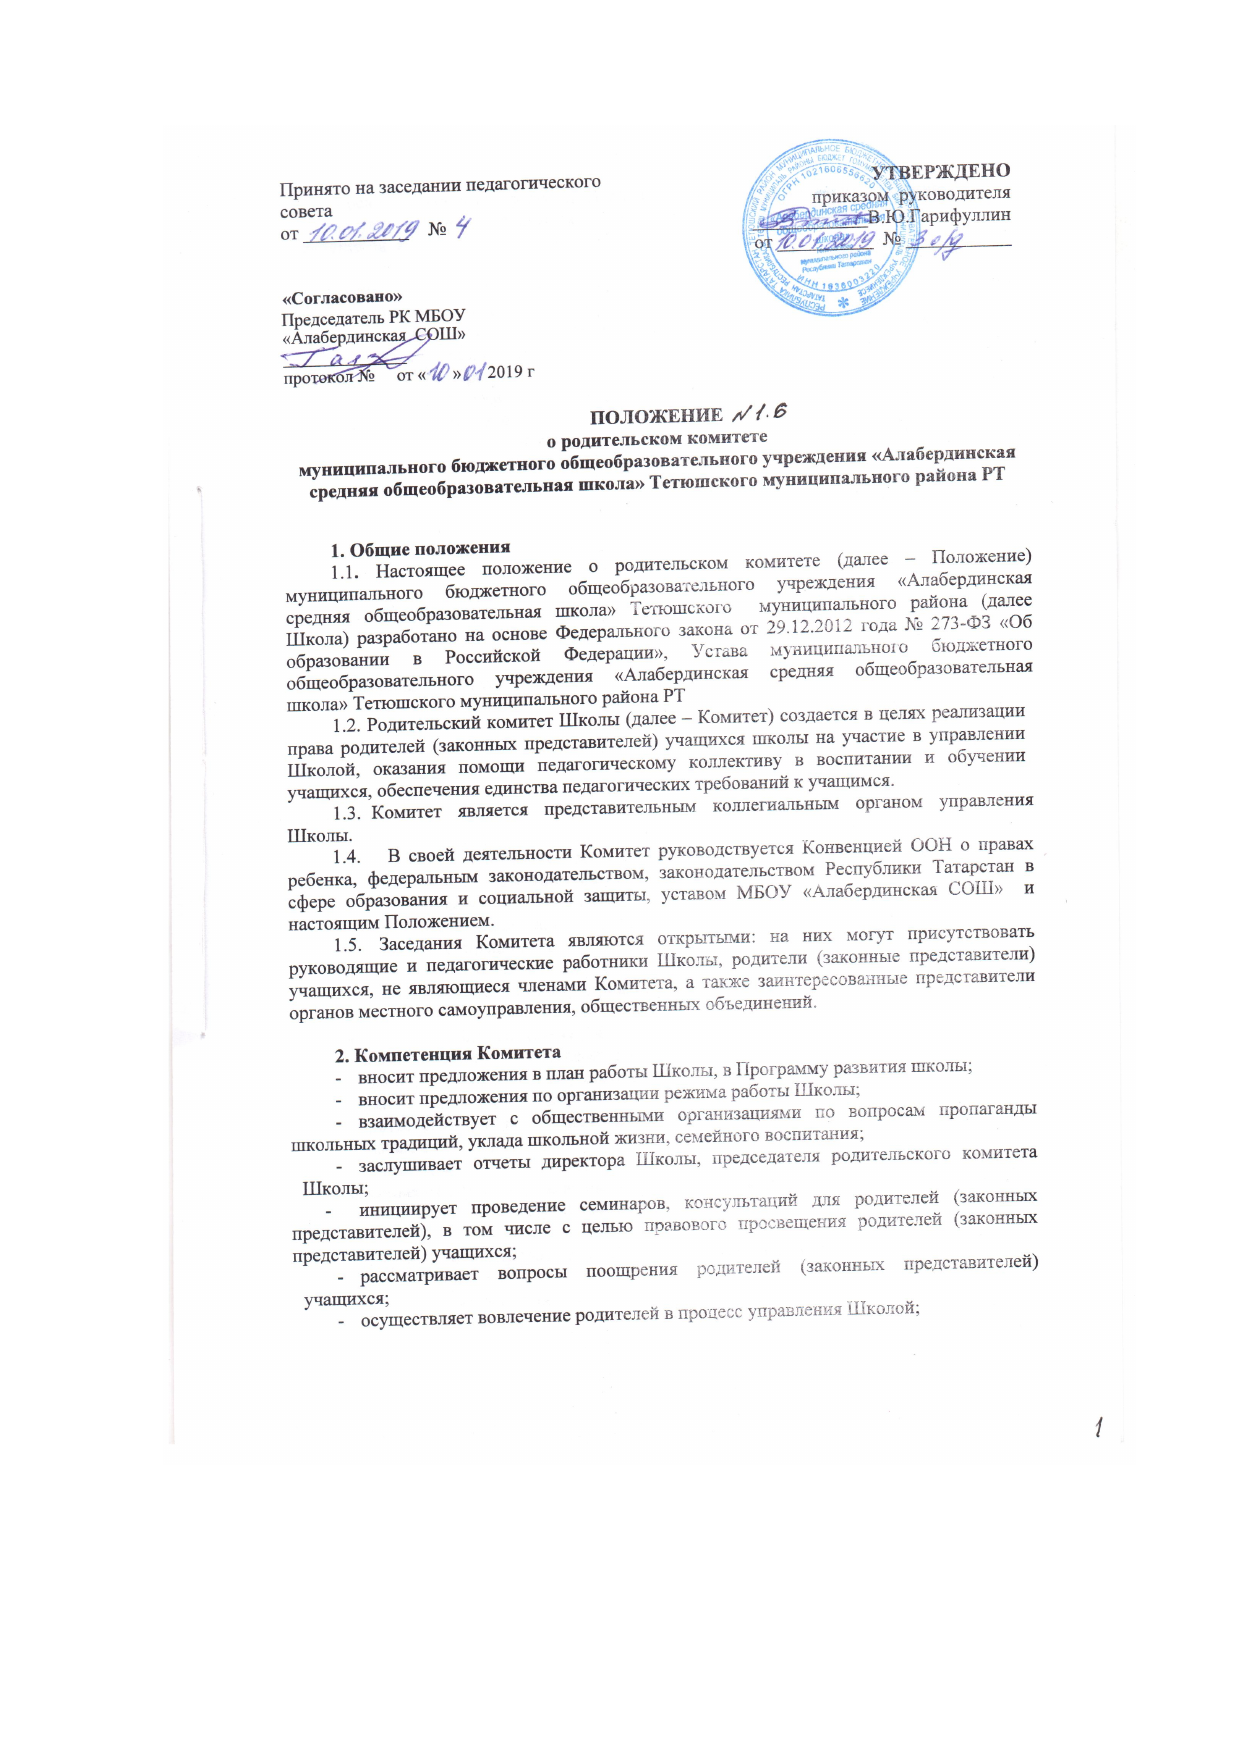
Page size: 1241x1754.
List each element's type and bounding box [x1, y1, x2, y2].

picture [162, 125, 1137, 1465]
